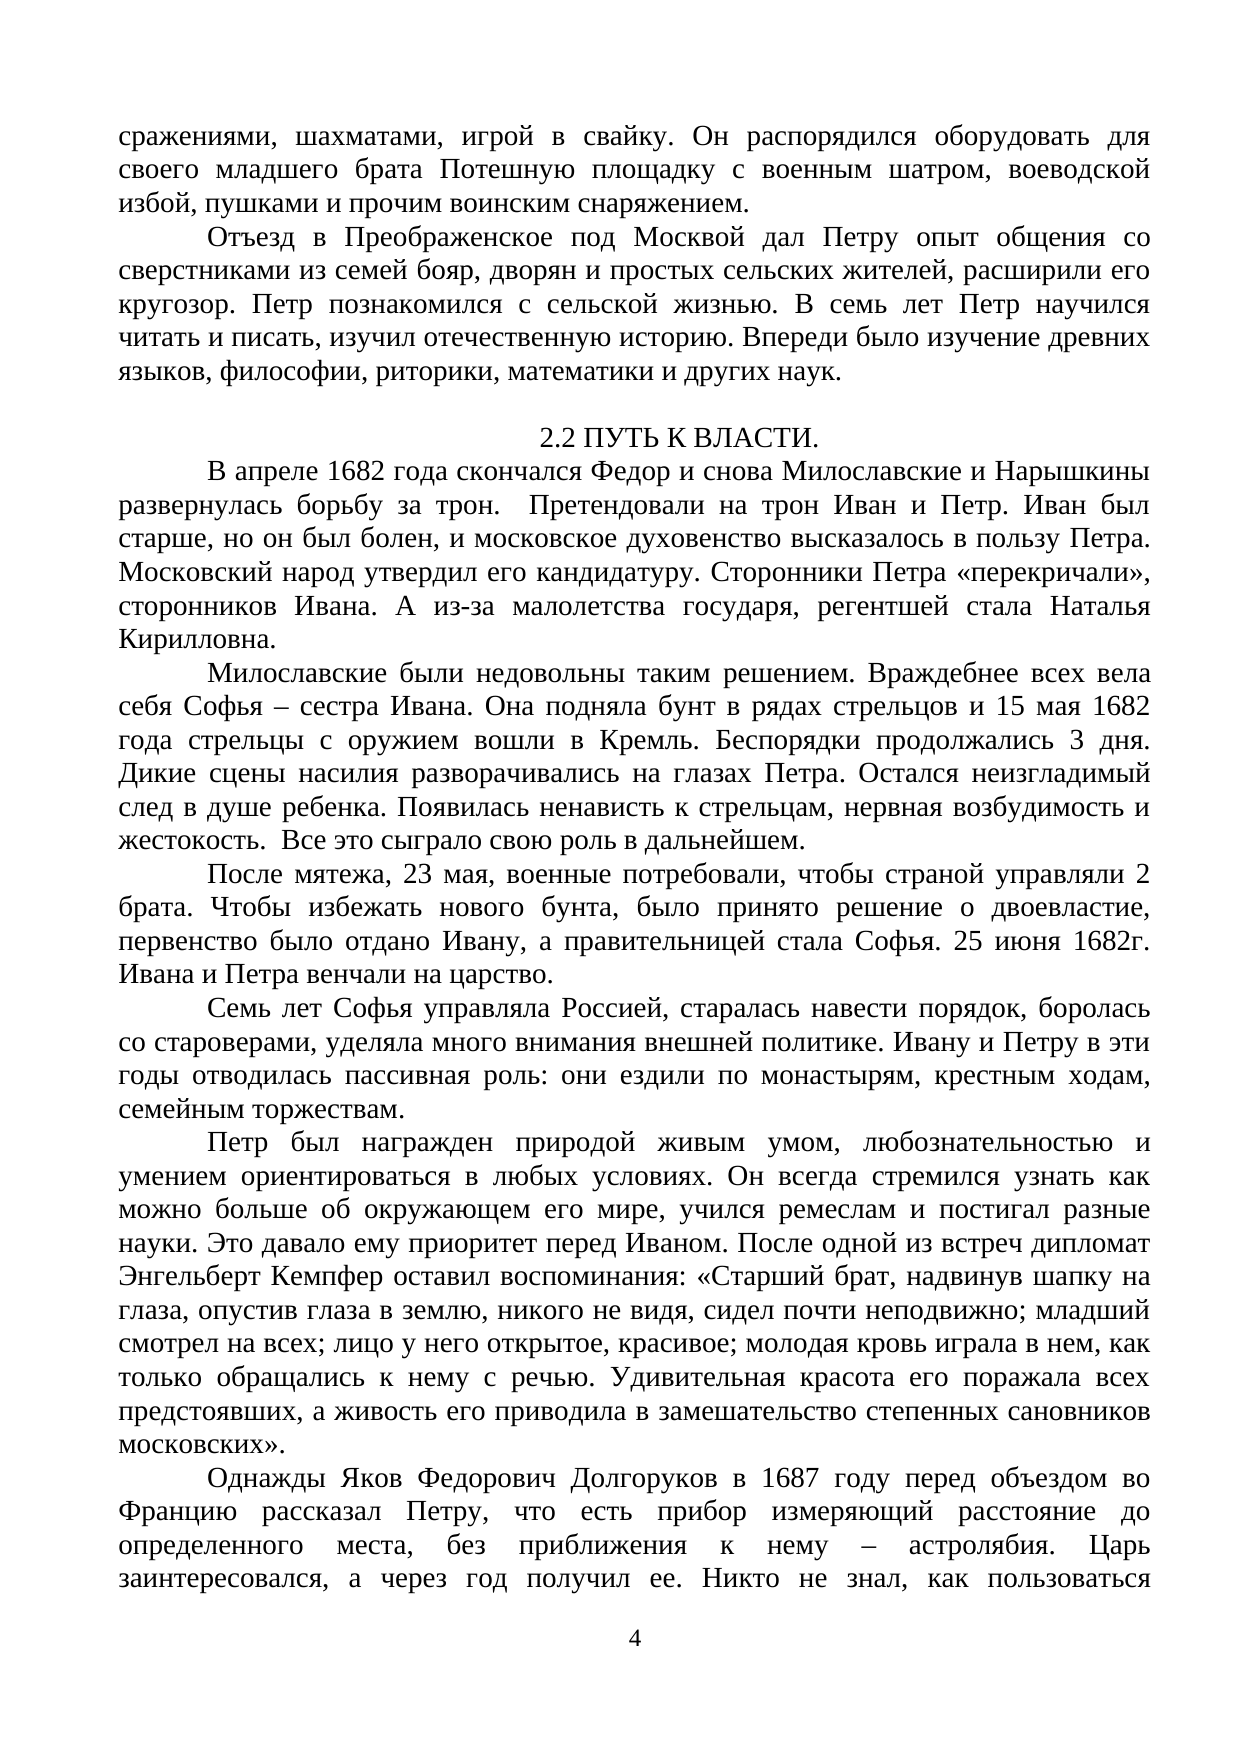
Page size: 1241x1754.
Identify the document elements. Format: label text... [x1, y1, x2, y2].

list 2.2 ПУТЬ К ВЛАСТИ. [118, 420, 1152, 453]
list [118, 1460, 1152, 1594]
list Милославские были недовольны таким решением. Враждебнее всех вела себя Софья – сестра Ивана. Она подняла бунт в рядах стрельцов и 15 мая 1682 года стрельцы с оружием вошли в Кремль. Беспорядки продолжались 3 дня. Дикие сцены насилия разворачивались на глазах Петра. Остался неизгладимый след в душе ребенка. Появилась ненависть к стрельцам, нервная возбудимость и жестокость. Все это сыграло свою роль в дальнейшем. [118, 655, 1152, 856]
list Отъезд в Преображенское под Москвой дал Петру опыт общения со сверстниками из семей бояр, дворян и простых сельских жителей, расширили его кругозор. Петр познакомился с сельской жизнью. В семь лет Петр научился читать и писать, изучил отечественную историю. Впереди было изучение древних языков, философии, риторики, математики и других наук. [118, 219, 1152, 386]
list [118, 118, 1152, 219]
list После мятежа, 23 мая, военные потребовали, чтобы страной управляли 2 брата. Чтобы избежать нового бунта, было принято решение о двоевластие, первенство было отдано Ивану, а правительницей стала Софья. 25 июня 1682г. Ивана и Петра венчали на царство. [118, 856, 1152, 990]
list Петр был награжден природой живым умом, любознательностью и умением ориентироваться в любых условиях. Он всегда стремился узнать как можно больше об окружающем его мире, учился ремеслам и постигал разные науки. Это давало ему приоритет перед Иваном. После одной из встреч дипломат Энгельберт Кемпфер оставил воспоминания: «Старший брат, надвинув шапку на глаза, опустив глаза в землю, никого не видя, сидел почти неподвижно; младший смотрел на всех; лицо у него открытое, красивое; молодая кровь играла в нем, как только обращались к нему с речью. Удивительная красота его поражала всех предстоявших, а живость его приводила в замешательство степенных сановников московских». [118, 1124, 1152, 1460]
list Семь лет Софья управляла Россией, старалась навести порядок, боролась со староверами, уделяла много внимания внешней политике. Ивану и Петру в эти годы отводилась пассивная роль: они ездили по монастырям, крестным ходам, семейным торжествам. [118, 990, 1152, 1124]
list В апреле 1682 года скончался Федор и снова Милославские и Нарышкины развернулась борьбу за трон. Претендовали на трон Иван и Петр. Иван был старше, но он был болен, и московское духовенство высказалось в пользу Петра. Московский народ утвердил его кандидатуру. Сторонники Петра «перекричали», сторонников Ивана. А из-за малолетства государя, регентшей стала Наталья Кирилловна. [118, 453, 1152, 655]
